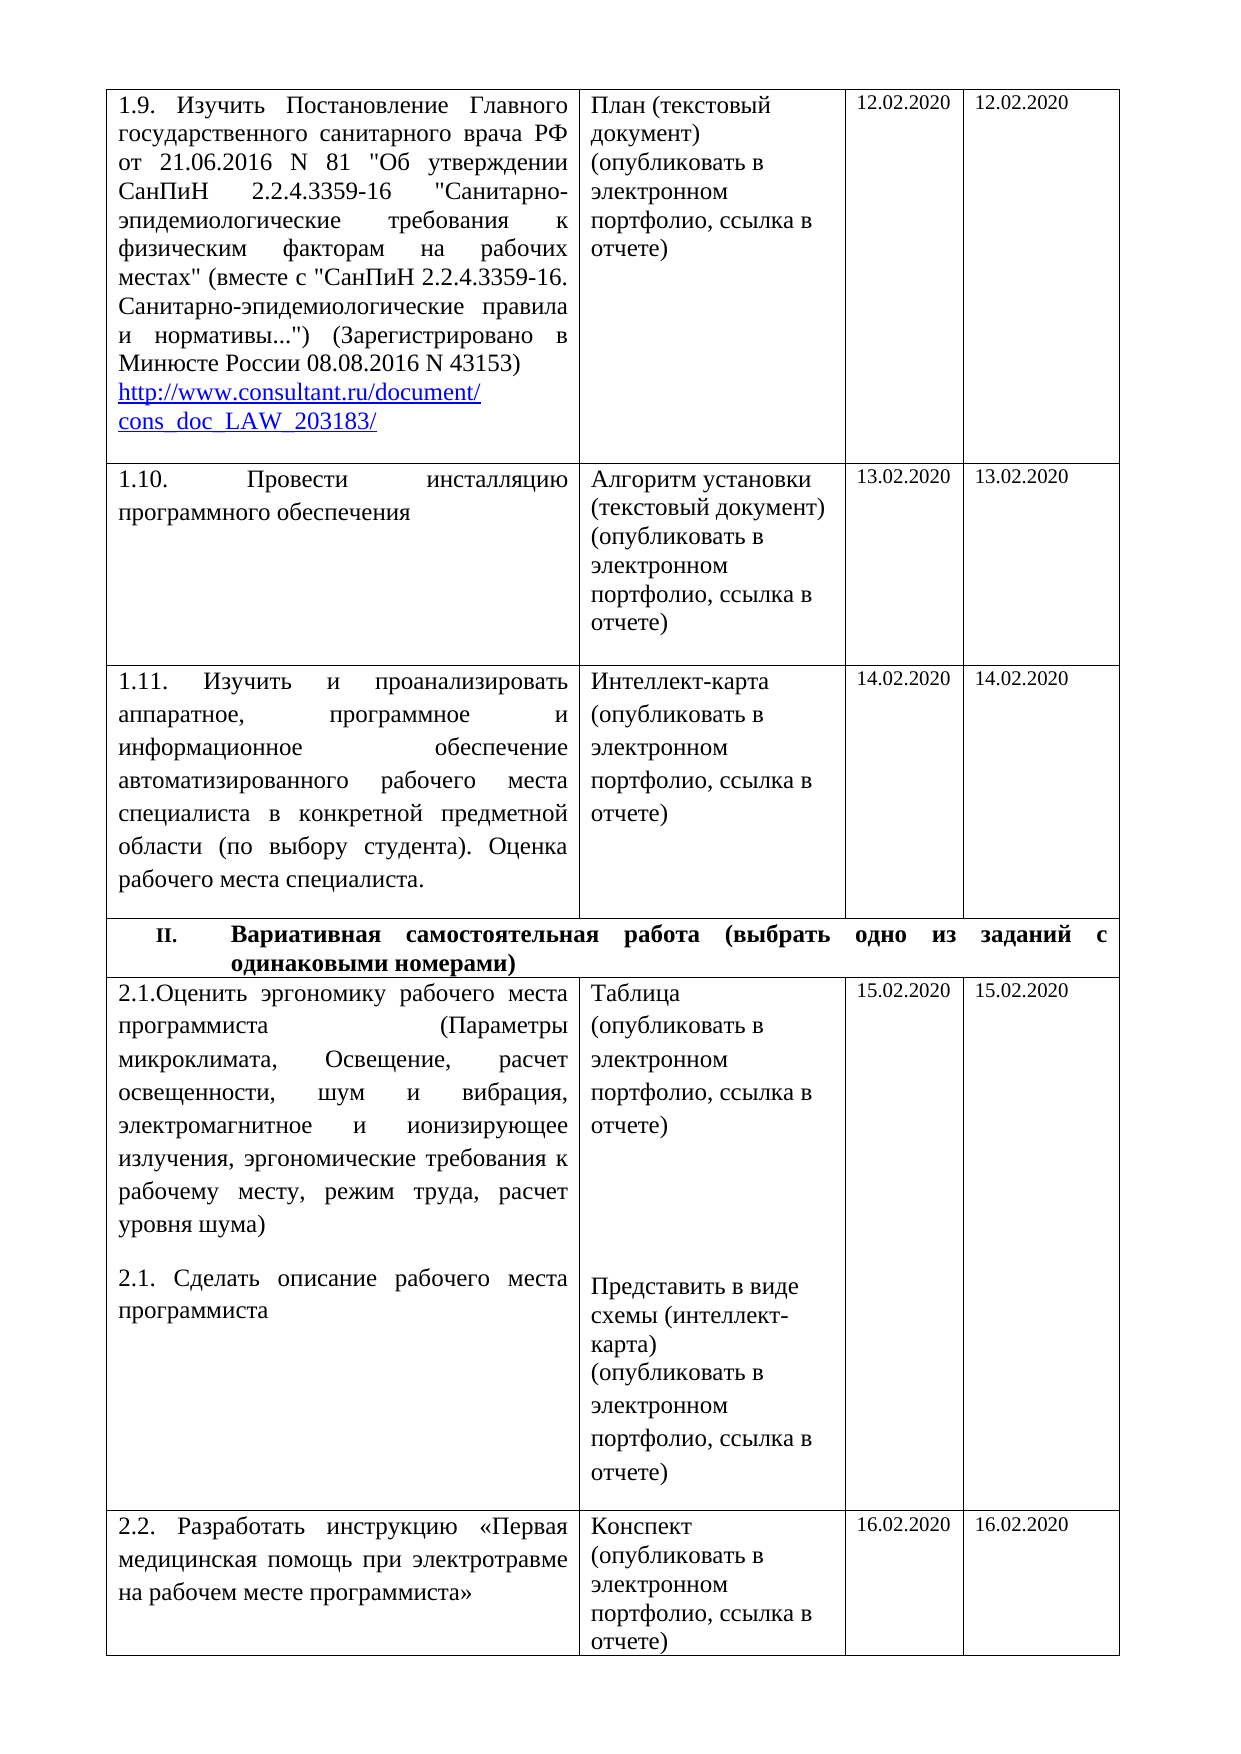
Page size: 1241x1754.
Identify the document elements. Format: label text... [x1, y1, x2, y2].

table_cell 15.02.2020 [846, 978, 963, 1510]
table_cell 12.02.2020 [846, 90, 963, 463]
table_cell План (текстовый документ) (опубликовать в электронном портфолио, ссылка в отчете) [580, 90, 845, 463]
table_cell 13.02.2020 [964, 464, 1119, 665]
table_cell 16.02.2020 [846, 1511, 963, 1655]
table_cell 13.02.2020 [846, 464, 963, 665]
table_cell Таблица (опубликовать в электронном портфолио, ссылка в отчете) Представить в виде схемы (интеллект-карта) (опубликовать в электронном портфолио, ссылка в отчете) [580, 978, 845, 1510]
table_cell Алгоритм установки (текстовый документ) (опубликовать в электронном портфолио, ссылка в отчете) [580, 464, 845, 665]
table_cell Интеллект-карта (опубликовать в электронном портфолио, ссылка в отчете) [580, 666, 845, 918]
table_cell 15.02.2020 [964, 978, 1119, 1510]
table_cell 1.11. Изучить и проанализировать аппаратное, программное и информационное обеспечение автоматизированного рабочего места специалиста в конкретной предметной области (по выбору студента). Оценка рабочего места специалиста. [107, 666, 579, 918]
table_cell 12.02.2020 [964, 90, 1119, 463]
table_cell 2.2. Разработать инструкцию «Первая медицинская помощь при электротравме на рабочем месте программиста» 2.2. Изучить и оценить профессиональный кодекс этики ACM, IEEE Computer Society и других организаций. [107, 1511, 579, 1655]
table_cell 2.1.Оценить эргономику рабочего места программиста (Параметры микроклимата, Освещение, расчет освещенности, шум и вибрация, электромагнитное и ионизирующее излучения, эргономические требования к рабочему месту, режим труда, расчет уровня шума) 2.1. Сделать описание рабочего места программиста [107, 978, 579, 1510]
table_cell 1.9. Изучить Постановление Главного государственного санитарного врача РФ от 21.06.2016 N 81 "Об утверждении СанПиН 2.2.4.3359-16 "Санитарно-эпидемиологические требования к физическим факторам на рабочих местах" (вместе с "СанПиН 2.2.4.3359-16. Санитарно-эпидемиологические правила и нормативы...") (Зарегистрировано в Минюсте России 08.08.2016 N 43153) http://www.consultant.ru/document/cons_doc_LAW_203183/ [107, 90, 579, 463]
table_cell Вариативная самостоятельная работа (выбрать одно из заданий с одинаковыми номерами) [107, 919, 1119, 977]
table_cell 1.10. Провести инсталляцию программного обеспечения [107, 464, 579, 665]
table_cell 14.02.2020 [846, 666, 963, 918]
table_cell 16.02.2020 [964, 1511, 1119, 1655]
table_cell 14.02.2020 [964, 666, 1119, 918]
table_cell Конспект (опубликовать в электронном портфолио, ссылка в отчете) [580, 1511, 845, 1655]
